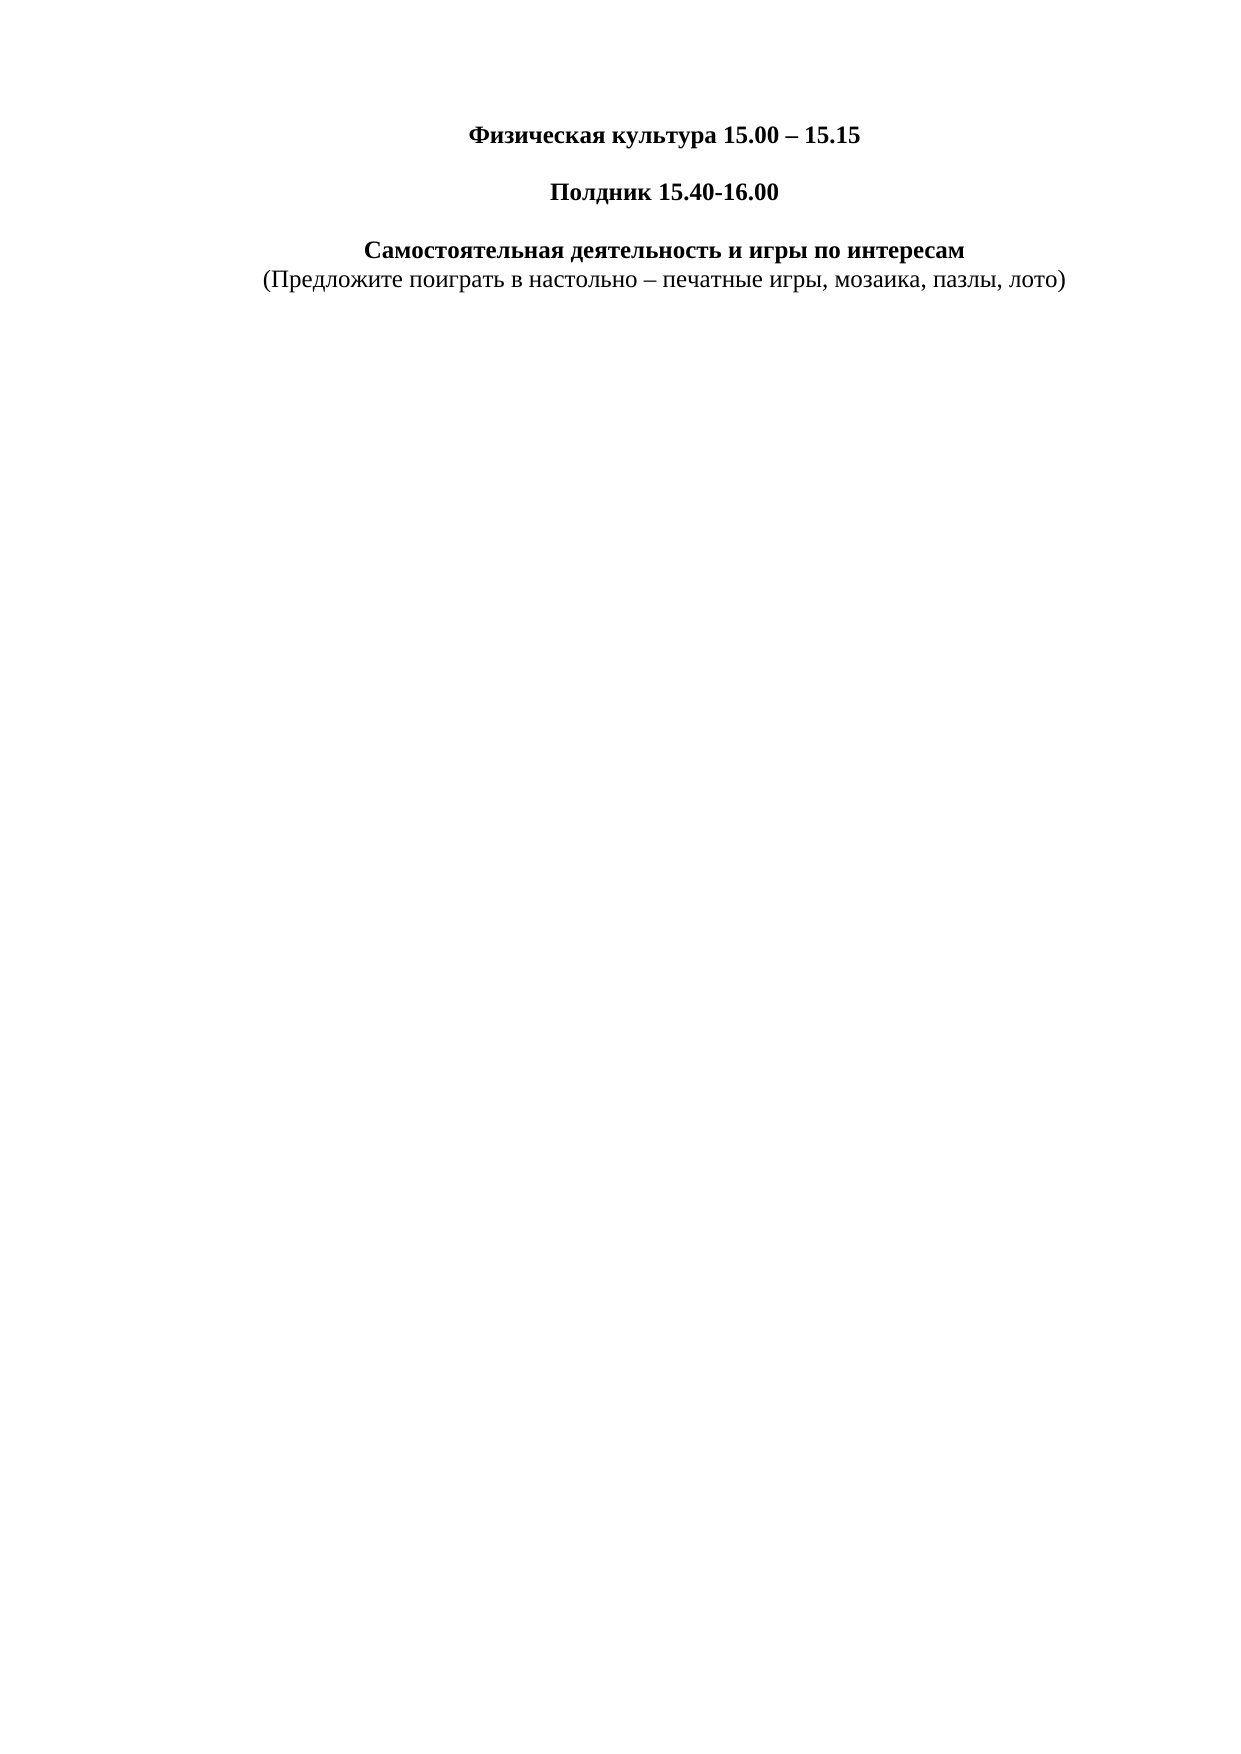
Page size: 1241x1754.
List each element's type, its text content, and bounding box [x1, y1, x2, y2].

text Физическая культура 15.00 – 15.15 [177, 118, 1152, 149]
text Самостоятельная деятельность и игры по интересам [177, 235, 1152, 264]
text (Предложите поиграть в настольно – печатные игры, мозаика, пазлы, лото) [177, 264, 1152, 292]
text Полдник 15.40-16.00 [177, 177, 1152, 206]
